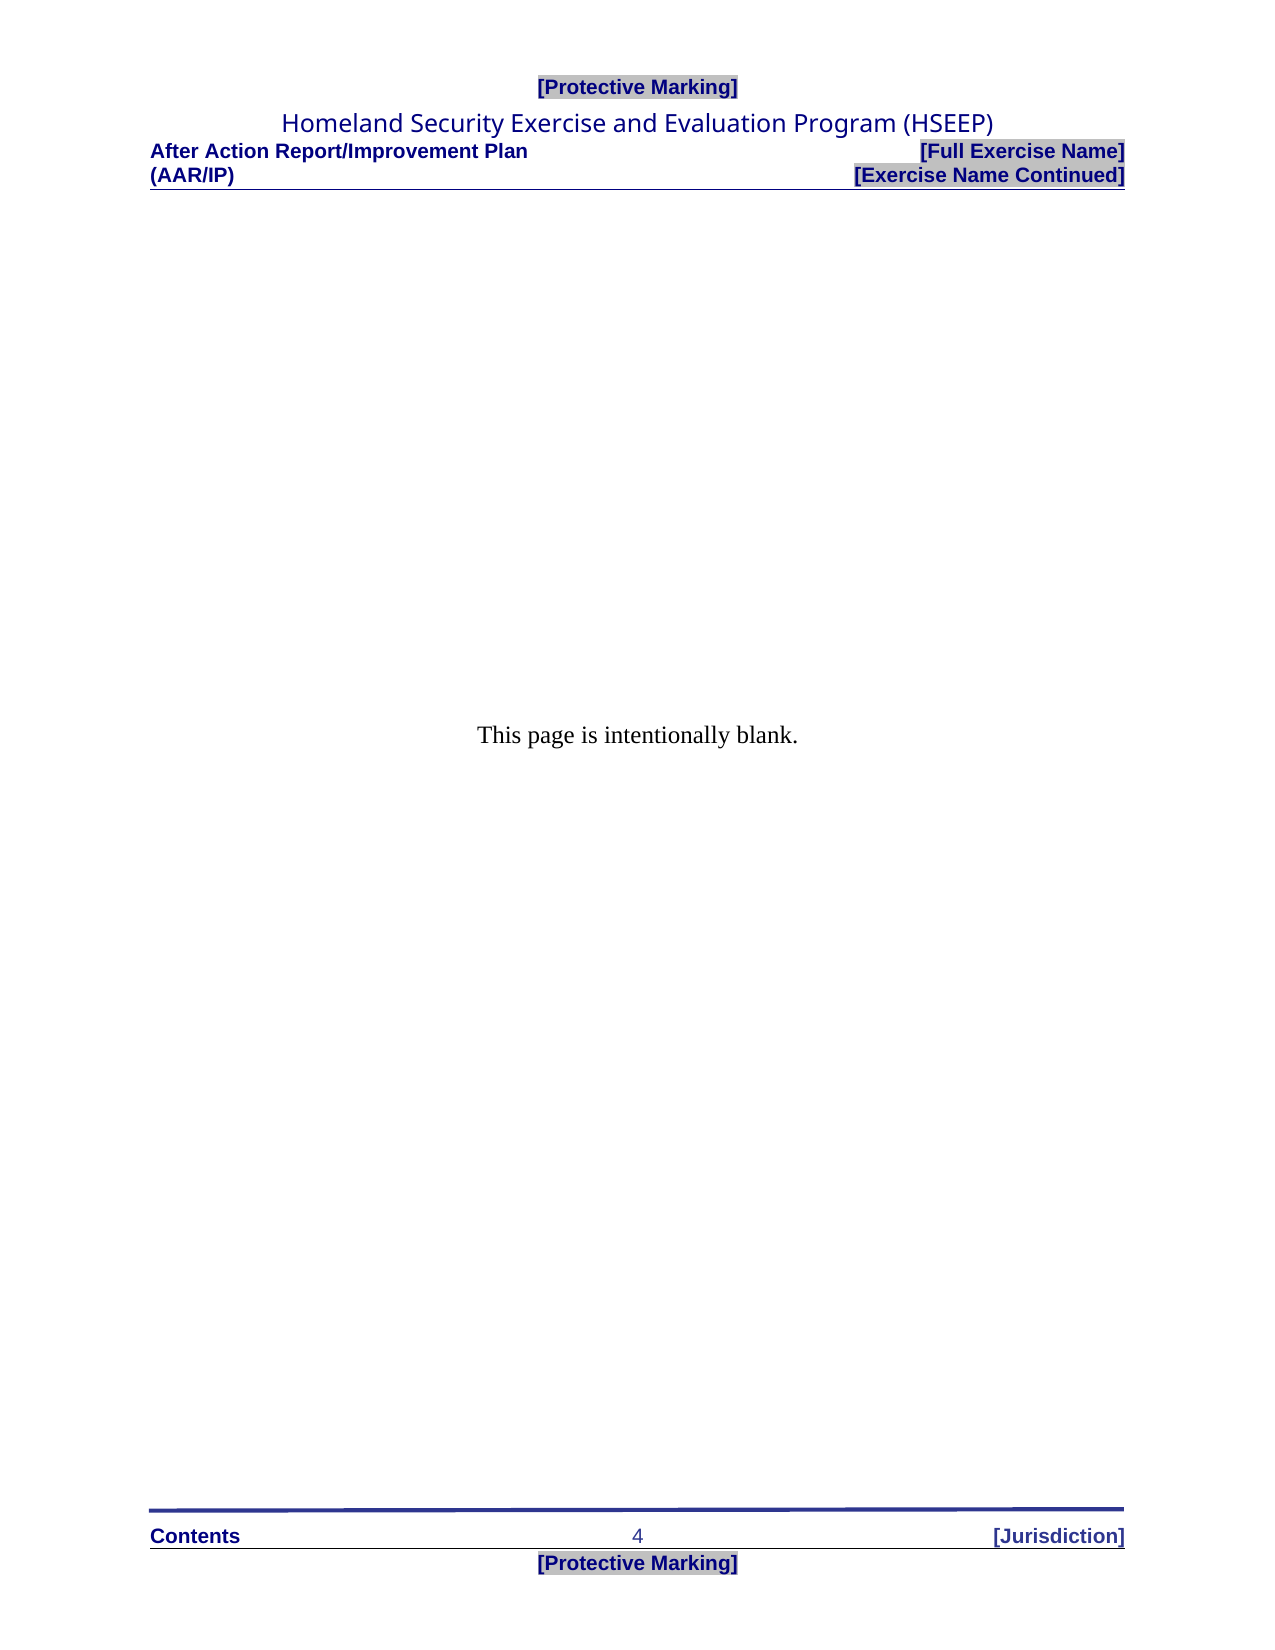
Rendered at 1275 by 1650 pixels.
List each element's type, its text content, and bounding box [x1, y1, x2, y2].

text This page is intentionally blank. [150, 720, 1125, 749]
